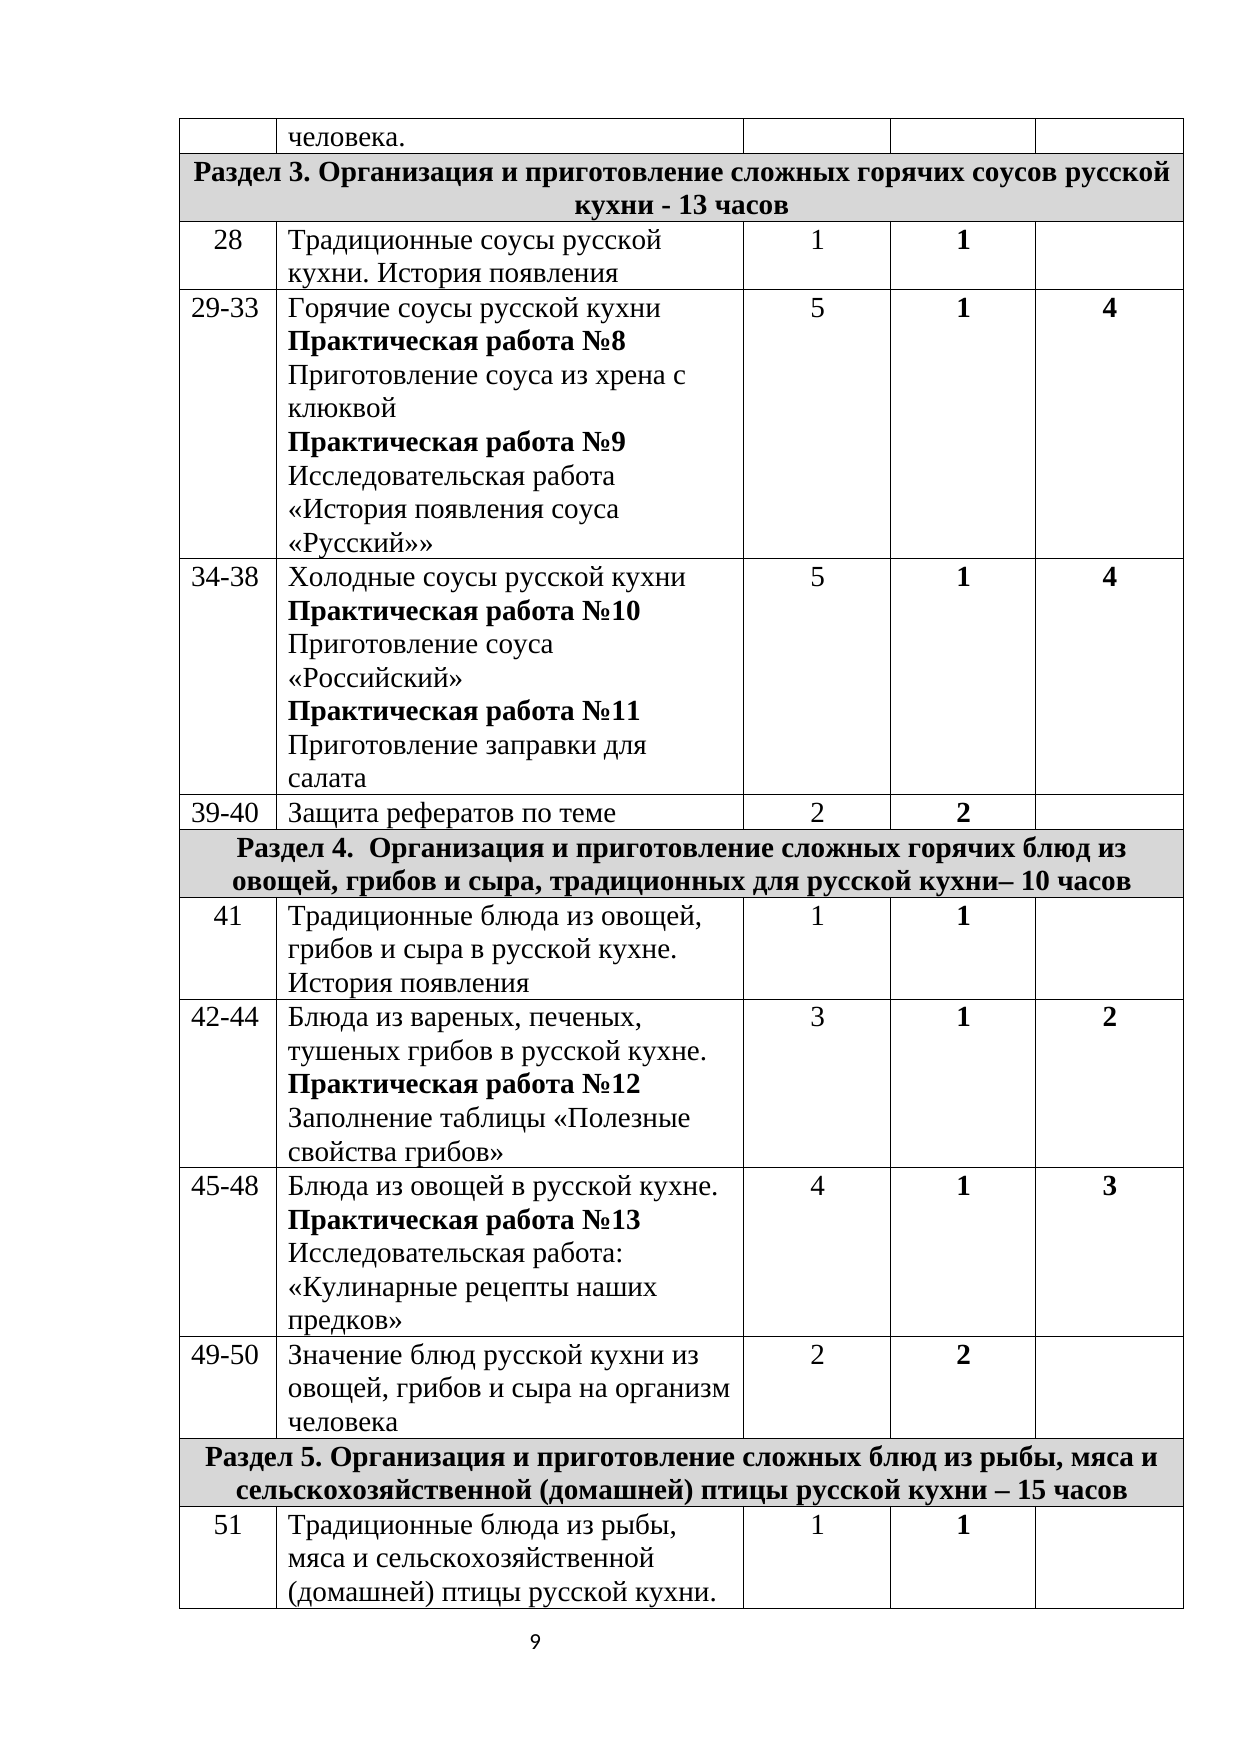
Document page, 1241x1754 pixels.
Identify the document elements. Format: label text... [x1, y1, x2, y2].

table_cell Традиционные соусы русской кухни. История появления [277, 222, 743, 289]
table_cell 28 [180, 222, 276, 289]
table_cell 1 [891, 290, 1035, 558]
table_cell 5 [744, 559, 890, 794]
table_cell 51 [180, 1507, 276, 1607]
table_cell 3 [1036, 1168, 1183, 1336]
table_cell 1 [891, 898, 1035, 998]
table_cell [1036, 119, 1183, 153]
table_cell 4 [1036, 290, 1183, 558]
table_cell [1036, 222, 1183, 289]
table_cell Блюда из вареных, печеных, тушеных грибов в русской кухне. Практическая работа №12 Заполнение таблицы «Полезные свойства грибов» [277, 1000, 743, 1167]
table_cell 1 [891, 119, 1035, 153]
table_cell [277, 1507, 743, 1607]
table_cell 1 [891, 559, 1035, 794]
table_cell 27 [180, 119, 276, 153]
table_cell 39-40 [180, 795, 276, 829]
table_cell 3 [744, 1000, 890, 1167]
table_cell 45-48 [180, 1168, 276, 1336]
table_cell [1036, 898, 1183, 998]
table_cell 1 [891, 1168, 1035, 1336]
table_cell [277, 119, 743, 153]
table_cell Раздел 3. Организация и приготовление сложных горячих соусов русской кухни - 13 часов [180, 154, 1183, 221]
table_cell Традиционные блюда из овощей, грибов и сыра в русской кухне. История появления [277, 898, 743, 998]
table_cell 34-38 [180, 559, 276, 794]
table_cell 1 [891, 1507, 1035, 1607]
table_cell Значение блюд русской кухни из овощей, грибов и сыра на организм человека [277, 1337, 743, 1438]
table_cell 42-44 [180, 1000, 276, 1167]
table_cell 2 [744, 795, 890, 829]
table_cell Раздел 5. Организация и приготовление сложных блюд из рыбы, мяса и сельскохозяйственной (домашней) птицы русской кухни – 15 часов [180, 1439, 1183, 1506]
table_cell 2 [891, 795, 1035, 829]
table_cell 1 [891, 222, 1035, 289]
table_cell 29-33 [180, 290, 276, 558]
table_cell 1 [744, 1507, 890, 1607]
table_cell 1 [891, 1000, 1035, 1167]
table_cell Блюда из овощей в русской кухне. Практическая работа №13 Исследовательская работа: «Кулинарные рецепты наших предков» [277, 1168, 743, 1336]
table_cell [1036, 1337, 1183, 1438]
table_cell 2 [744, 1337, 890, 1438]
table_cell 1 [744, 222, 890, 289]
table_cell Защита рефератов по теме [277, 795, 743, 829]
table_cell 49-50 [180, 1337, 276, 1438]
table_cell 41 [180, 898, 276, 998]
table_cell Горячие соусы русской кухни Практическая работа №8 Приготовление соуса из хрена с клюквой Практическая работа №9 Исследовательская работа «История появления соуса «Русский»» [277, 290, 743, 558]
table_cell 2 [1036, 1000, 1183, 1167]
table_cell 1 [744, 119, 890, 153]
table_cell 1 [744, 898, 890, 998]
table_cell 4 [744, 1168, 890, 1336]
table_cell Раздел 4. Организация и приготовление сложных горячих блюд из овощей, грибов и сыра, традиционных для русской кухни– 10 часов [180, 830, 1183, 897]
table_cell 2 [891, 1337, 1035, 1438]
table_cell [1036, 795, 1183, 829]
table_cell Холодные соусы русской кухни Практическая работа №10 Приготовление соуса «Российский» Практическая работа №11 Приготовление заправки для салата [277, 559, 743, 794]
table_cell 4 [1036, 559, 1183, 794]
table_cell [1036, 1507, 1183, 1607]
table_cell 5 [744, 290, 890, 558]
